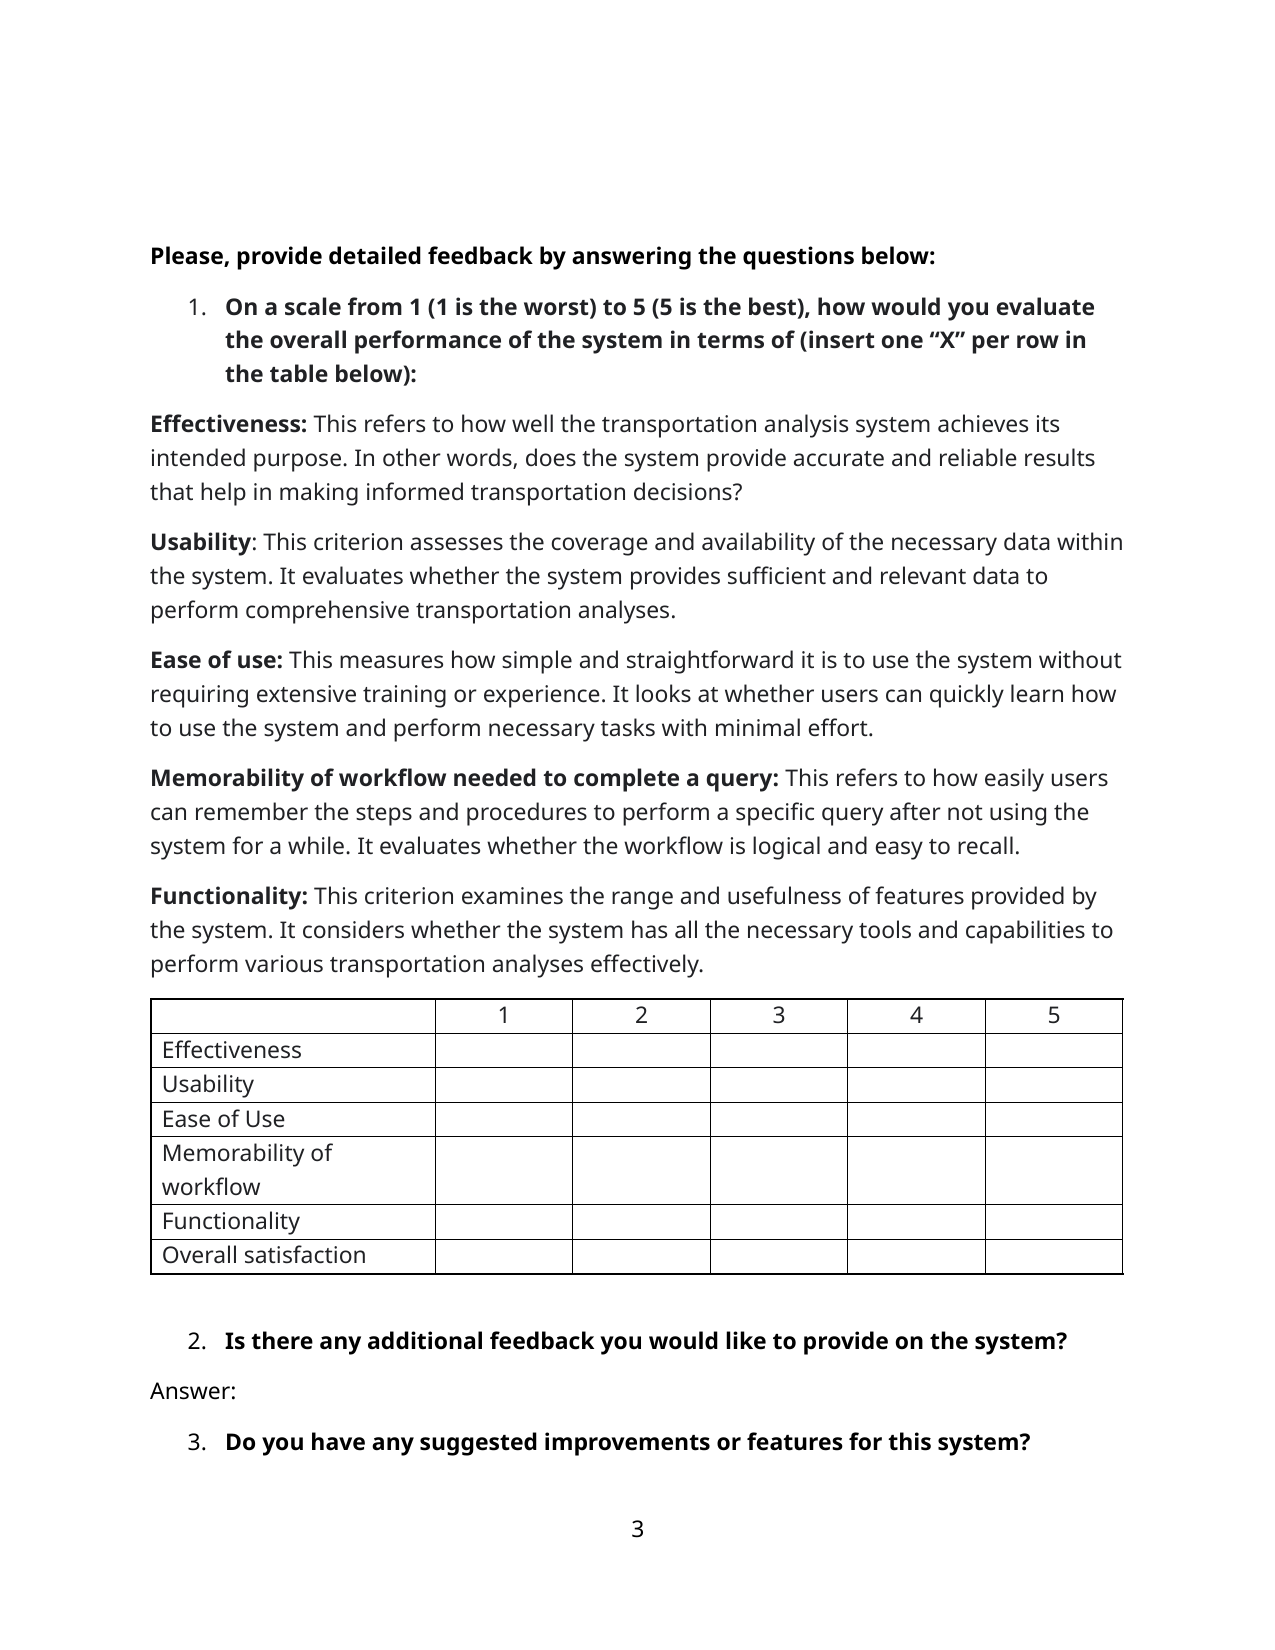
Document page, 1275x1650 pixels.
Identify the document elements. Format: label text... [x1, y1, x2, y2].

table_header 4 [848, 1000, 985, 1033]
table_cell [436, 1103, 572, 1136]
table_cell [848, 1103, 985, 1136]
table_cell [711, 1068, 847, 1102]
table_cell [848, 1034, 985, 1067]
table_cell [848, 1137, 985, 1204]
table_cell [573, 1137, 710, 1204]
table_header [152, 1000, 435, 1033]
table_cell [848, 1240, 985, 1273]
text Usability: This criterion assesses the coverage and availability of the necessary data within the system. It evaluates whether the system provides sufficient and relevant data to perform comprehensive transportation analyses. [150, 526, 1125, 625]
table_cell [848, 1205, 985, 1238]
text Please, provide detailed feedback by answering the questions below: [150, 240, 1125, 271]
text Memorability of workflow needed to complete a query: This refers to how easily users can remember the steps and procedures to perform a specific query after not using the system for a while. It evaluates whether the workflow is logical and easy to recall. [150, 762, 1125, 861]
table_header 2 [573, 1000, 710, 1033]
table_cell Overall satisfaction [152, 1240, 435, 1273]
table_cell [848, 1068, 985, 1102]
table_cell Functionality [152, 1205, 435, 1238]
table_cell [573, 1240, 710, 1273]
table_header 5 [986, 1000, 1122, 1033]
table_header 1 [436, 1000, 572, 1033]
table_cell [986, 1240, 1122, 1273]
table_cell [573, 1205, 710, 1238]
table_cell [711, 1103, 847, 1136]
table_cell [573, 1103, 710, 1136]
table_cell [573, 1068, 710, 1102]
table_cell [986, 1034, 1122, 1067]
table_cell [436, 1068, 572, 1102]
table_cell [711, 1240, 847, 1273]
table_cell [986, 1103, 1122, 1136]
text Ease of use: This measures how simple and straightforward it is to use the system without requiring extensive training or experience. It looks at whether users can quickly learn how to use the system and perform necessary tasks with minimal effort. [150, 644, 1125, 743]
list Is there any additional feedback you would like to provide on the system? [187, 1325, 1125, 1356]
list On a scale from 1 (1 is the worst) to 5 (5 is the best), how would you evaluate the overall performance of the system in terms of (insert one “X” per row in the table below): [187, 290, 1125, 389]
table_cell [711, 1137, 847, 1204]
text Effectiveness: This refers to how well the transportation analysis system achieves its intended purpose. In other words, does the system provide accurate and reliable results that help in making informed transportation decisions? [150, 408, 1125, 507]
table_cell [436, 1240, 572, 1273]
list Do you have any suggested improvements or features for this system? [187, 1426, 1125, 1457]
table_cell [436, 1205, 572, 1238]
table_cell [986, 1068, 1122, 1102]
table_cell Ease of Use [152, 1103, 435, 1136]
table_cell [436, 1034, 572, 1067]
table_cell [711, 1034, 847, 1067]
table_header 3 [711, 1000, 847, 1033]
text Functionality: This criterion examines the range and usefulness of features provided by the system. It considers whether the system has all the necessary tools and capabilities to perform various transportation analyses effectively. [150, 880, 1125, 979]
table_cell [986, 1205, 1122, 1238]
table_cell Memorability of workflow [152, 1137, 435, 1204]
table_cell [436, 1137, 572, 1204]
table_cell [986, 1137, 1122, 1204]
table_cell [573, 1034, 710, 1067]
text Answer: [150, 1375, 1125, 1406]
table_cell Usability [152, 1068, 435, 1102]
table_cell Effectiveness [152, 1034, 435, 1067]
table_cell [711, 1205, 847, 1238]
